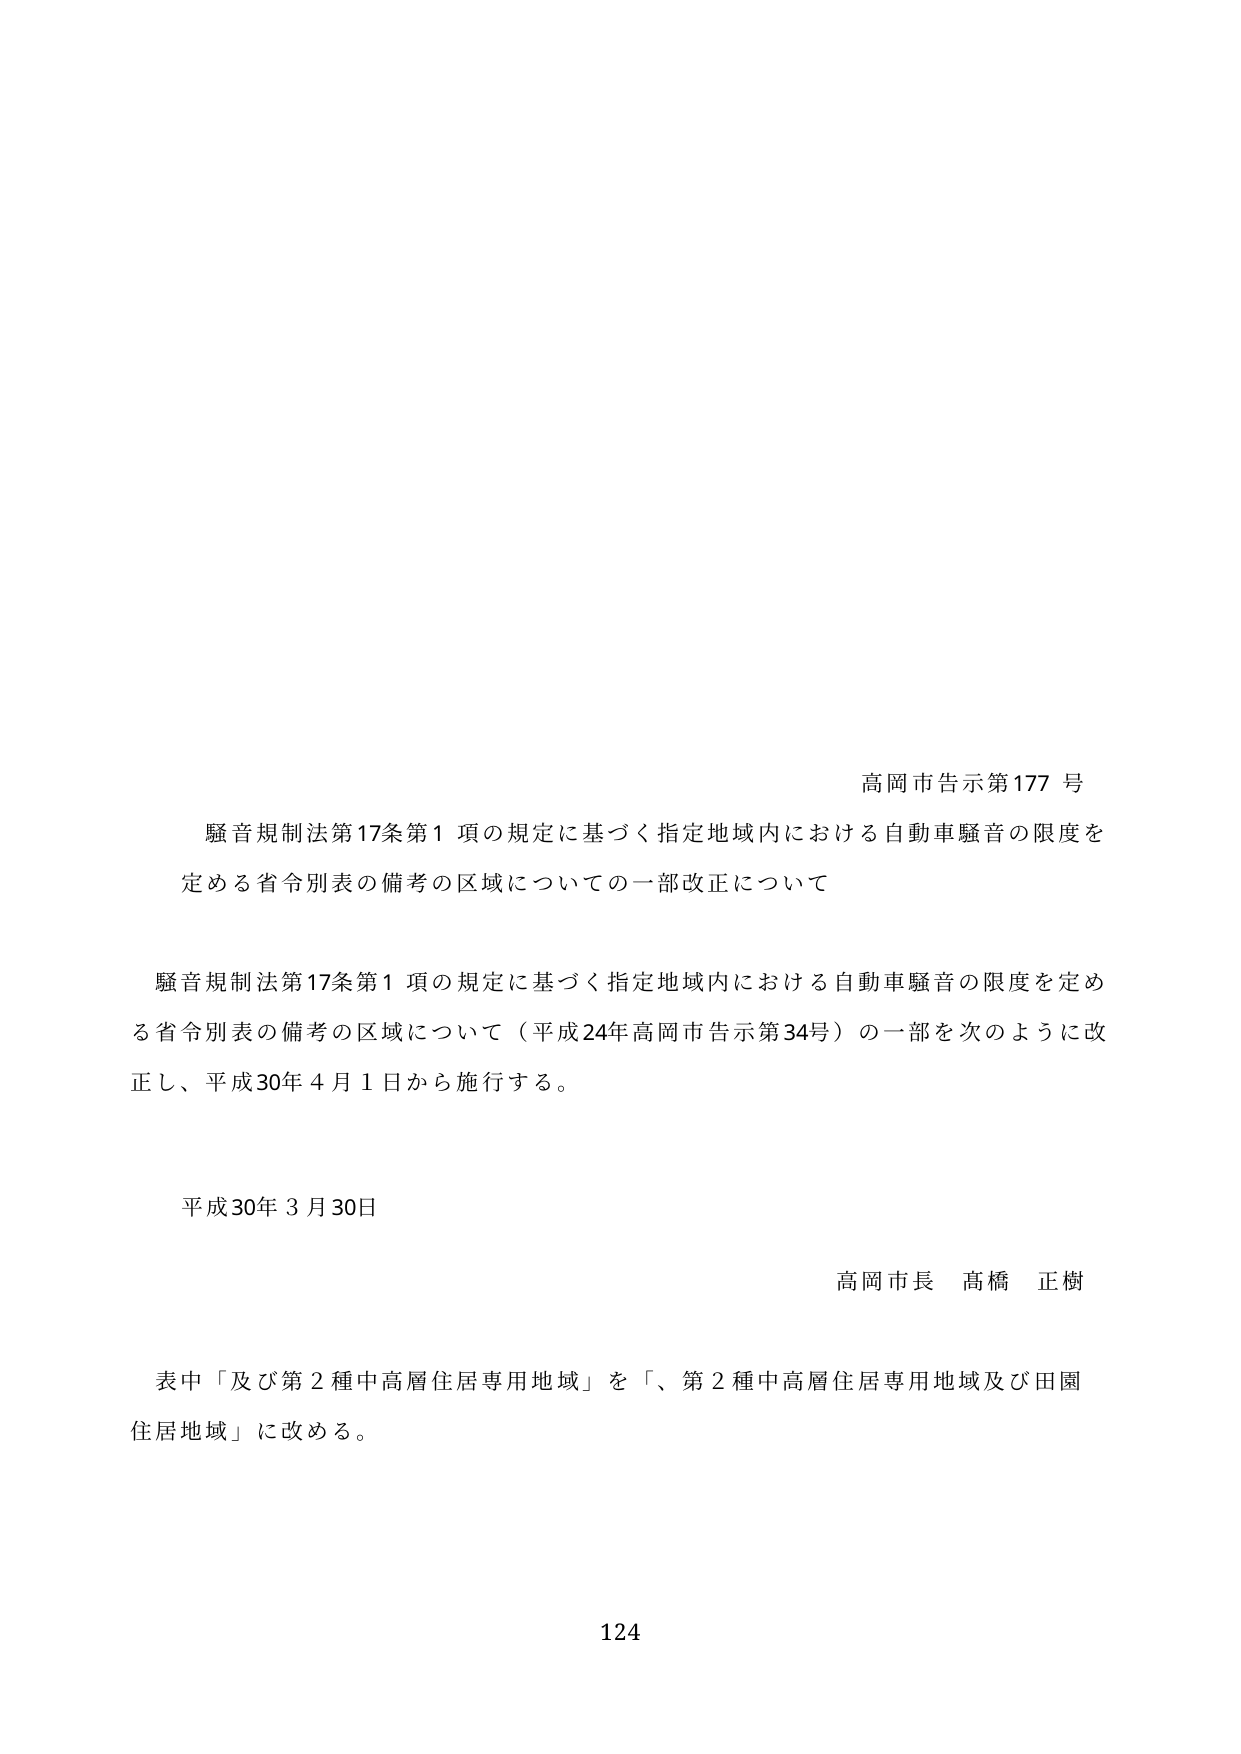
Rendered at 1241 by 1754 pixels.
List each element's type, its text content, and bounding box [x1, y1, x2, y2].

text 高岡市告示第177号 [131, 757, 1087, 807]
text 高岡市長 髙橋 正樹 [131, 1255, 1087, 1305]
text 平成30年３月30日 [175, 1181, 1109, 1230]
text 騒音規制法第17条第1項の規定に基づく指定地域内における自動車騒音の限度を定める省令別表の備考の区域について（平成24年高岡市告示第34号）の一部を次のように改正し、平成30年４月１日から施行する。 [131, 957, 1109, 1106]
text 騒音規制法第17条第1項の規定に基づく指定地域内における自動車騒音の限度を定める省令別表の備考の区域についての一部改正について [131, 807, 1109, 907]
text 表中「及び第２種中高層住居専用地域」を「、第２種中高層住居専用地域及び田園住居地域」に改める。 [131, 1355, 1087, 1454]
